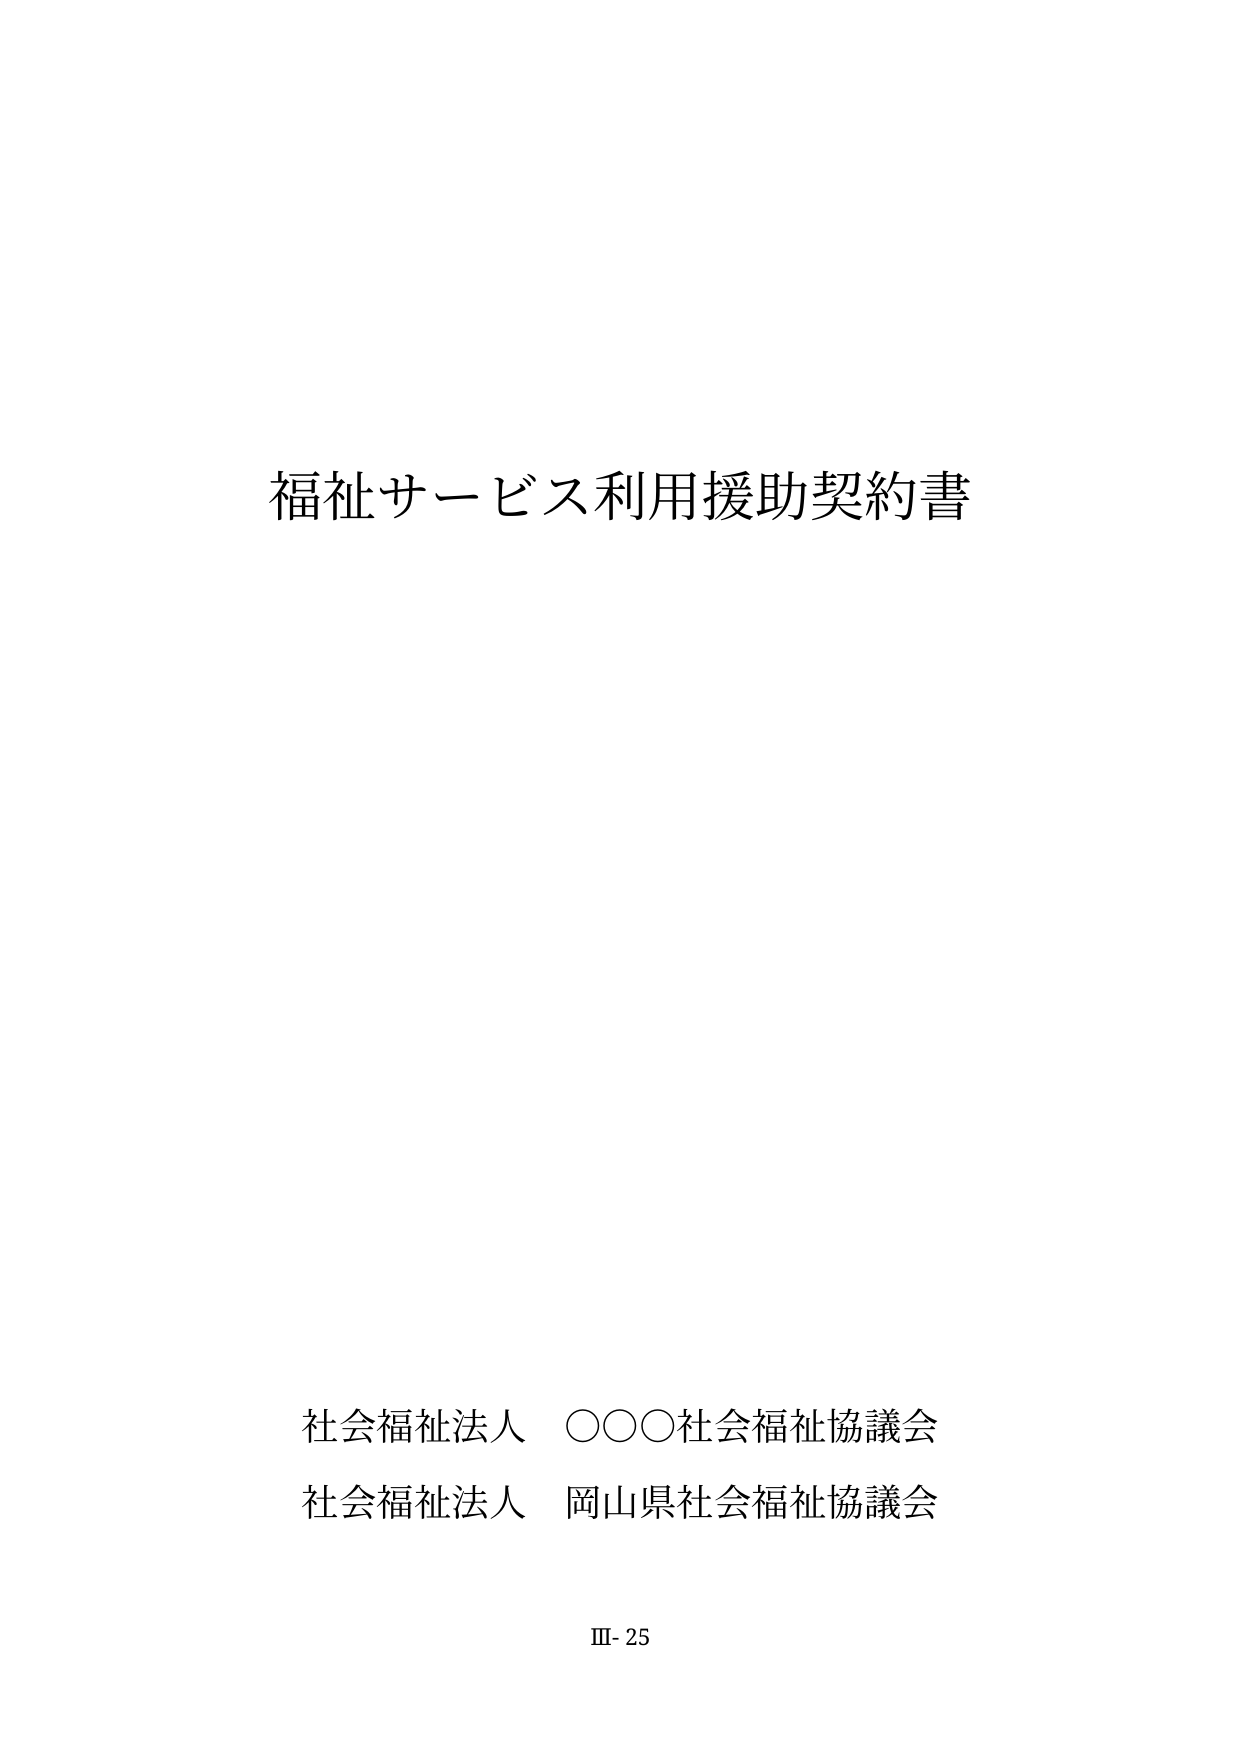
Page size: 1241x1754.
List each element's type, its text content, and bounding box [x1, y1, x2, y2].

text 社会福祉法人 岡山県社会福祉協議会 [177, 1462, 1063, 1538]
text 社会福祉法人 ○○○社会福祉協議会 [177, 1386, 1063, 1462]
text 福祉サービス利用援助契約書 [177, 436, 1063, 549]
